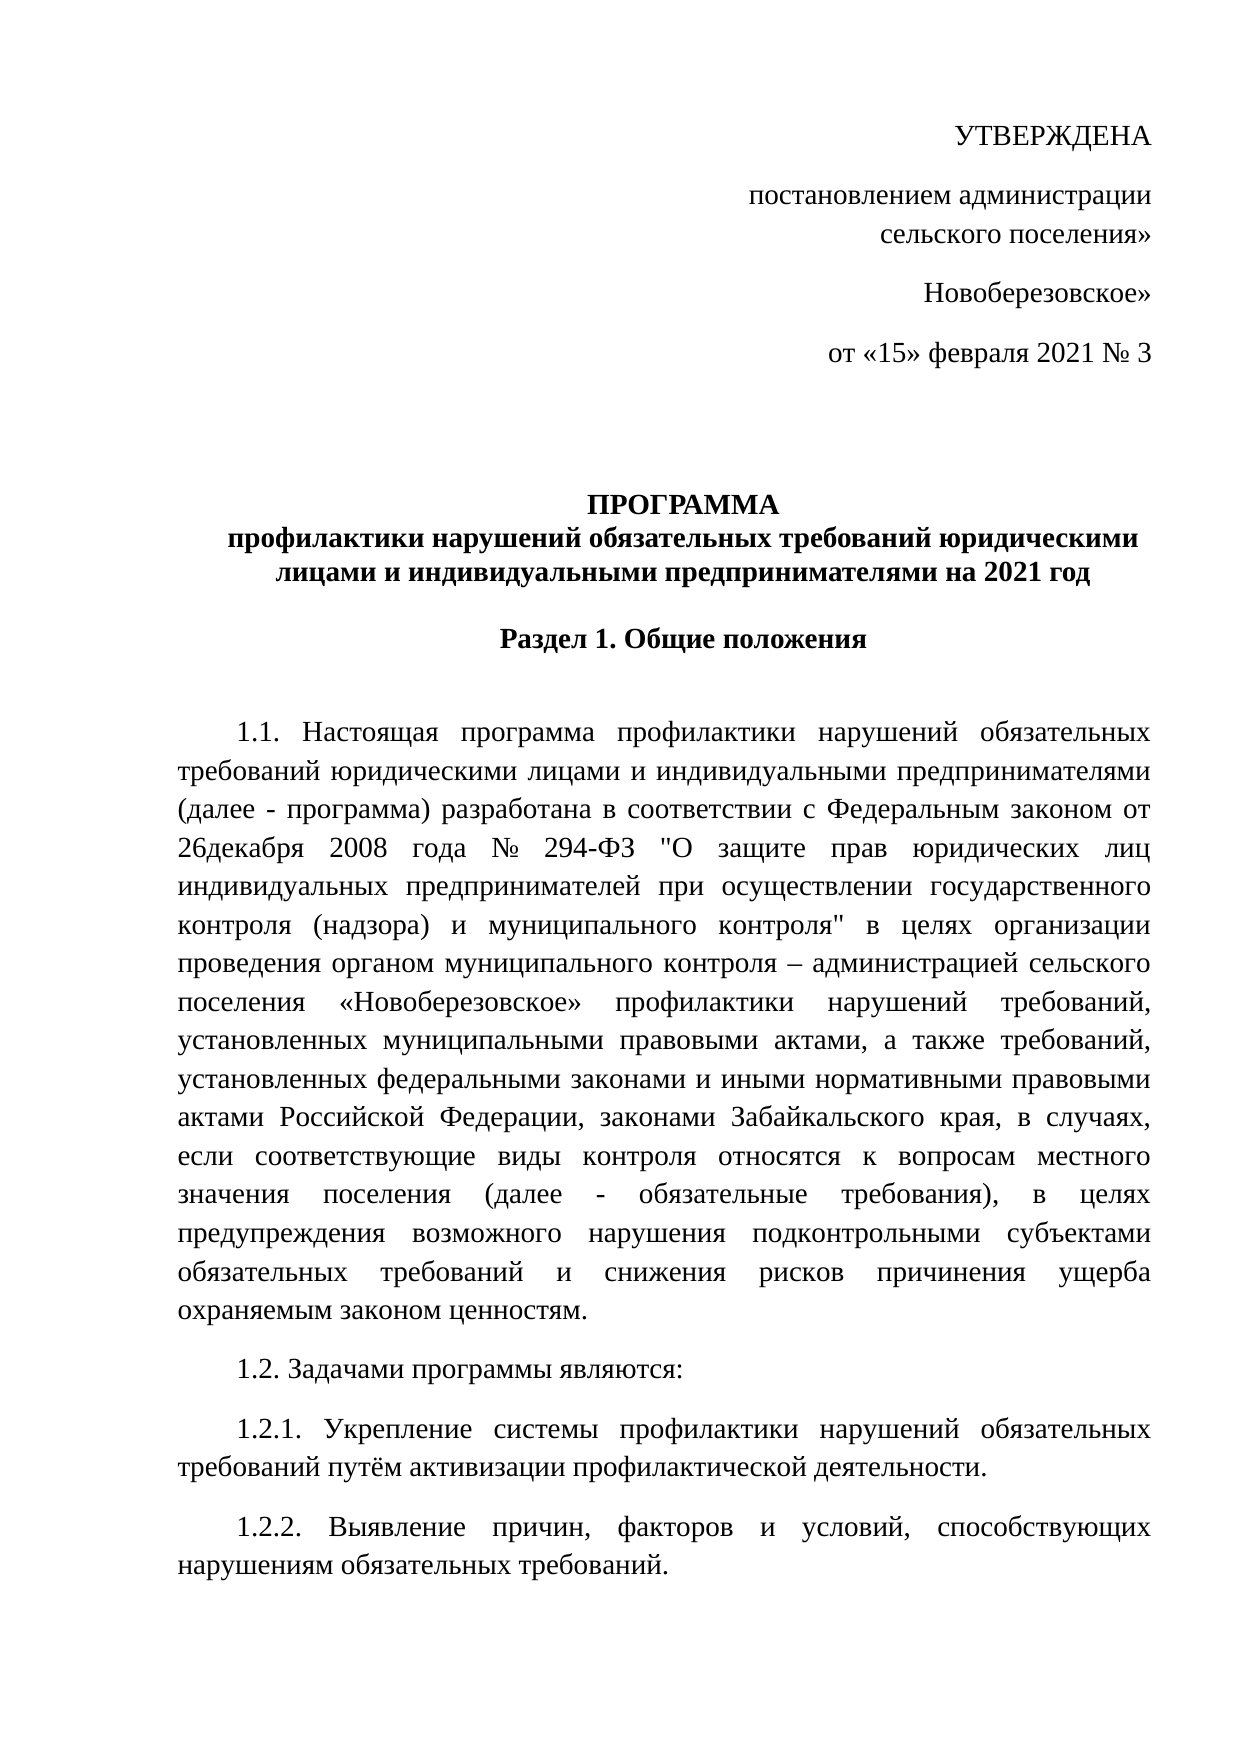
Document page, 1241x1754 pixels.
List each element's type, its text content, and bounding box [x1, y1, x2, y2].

text 1.2. Задачами программы являются: [177, 1352, 1152, 1385]
text 1.2.2. Выявление причин, факторов и условий, способствующих нарушениям обязательных требований. [177, 1509, 1152, 1581]
text от «15» февраля 2021 № 3 [709, 335, 1152, 368]
text 1.2.1. Укрепление системы профилактики нарушений обязательных требований путём активизации профилактической деятельности. [177, 1411, 1152, 1483]
subtitle Раздел 1. Общие положения [215, 588, 1152, 655]
text постановлением администрации сельского поселения» [709, 177, 1152, 249]
text 1.1. Настоящая программа профилактики нарушений обязательных требований юридическими лицами и индивидуальными предпринимателями (далее - программа) разработана в соответствии с Федеральным законом от 26декабря 2008 года № 294-ФЗ "О защите прав юридических лиц индивидуальных предпринимателей при осуществлении государственного контроля (надзора) и муниципального контроля" в целях организации проведения органом муниципального контроля – администрацией сельского поселения «Новоберезовское» профилактики нарушений требований, установленных муниципальными правовыми актами, а также требований, установленных федеральными законами и иными нормативными правовыми актами Российской Федерации, законами Забайкальского края, в случаях, если соответствующие виды контроля относятся к вопросам местного значения поселения (далее - обязательные требования), в целях предупреждения возможного нарушения подконтрольными субъектами обязательных требований и снижения рисков причинения ущерба охраняемым законом ценностям. [177, 714, 1152, 1326]
text Новоберезовское» [709, 275, 1152, 309]
text УТВЕРЖДЕНА [177, 118, 1152, 152]
subtitle ПРОГРАММА [215, 487, 1152, 521]
subtitle профилактики нарушений обязательных требований юридическими лицами и индивидуальными предпринимателями на 2021 год [215, 521, 1152, 588]
